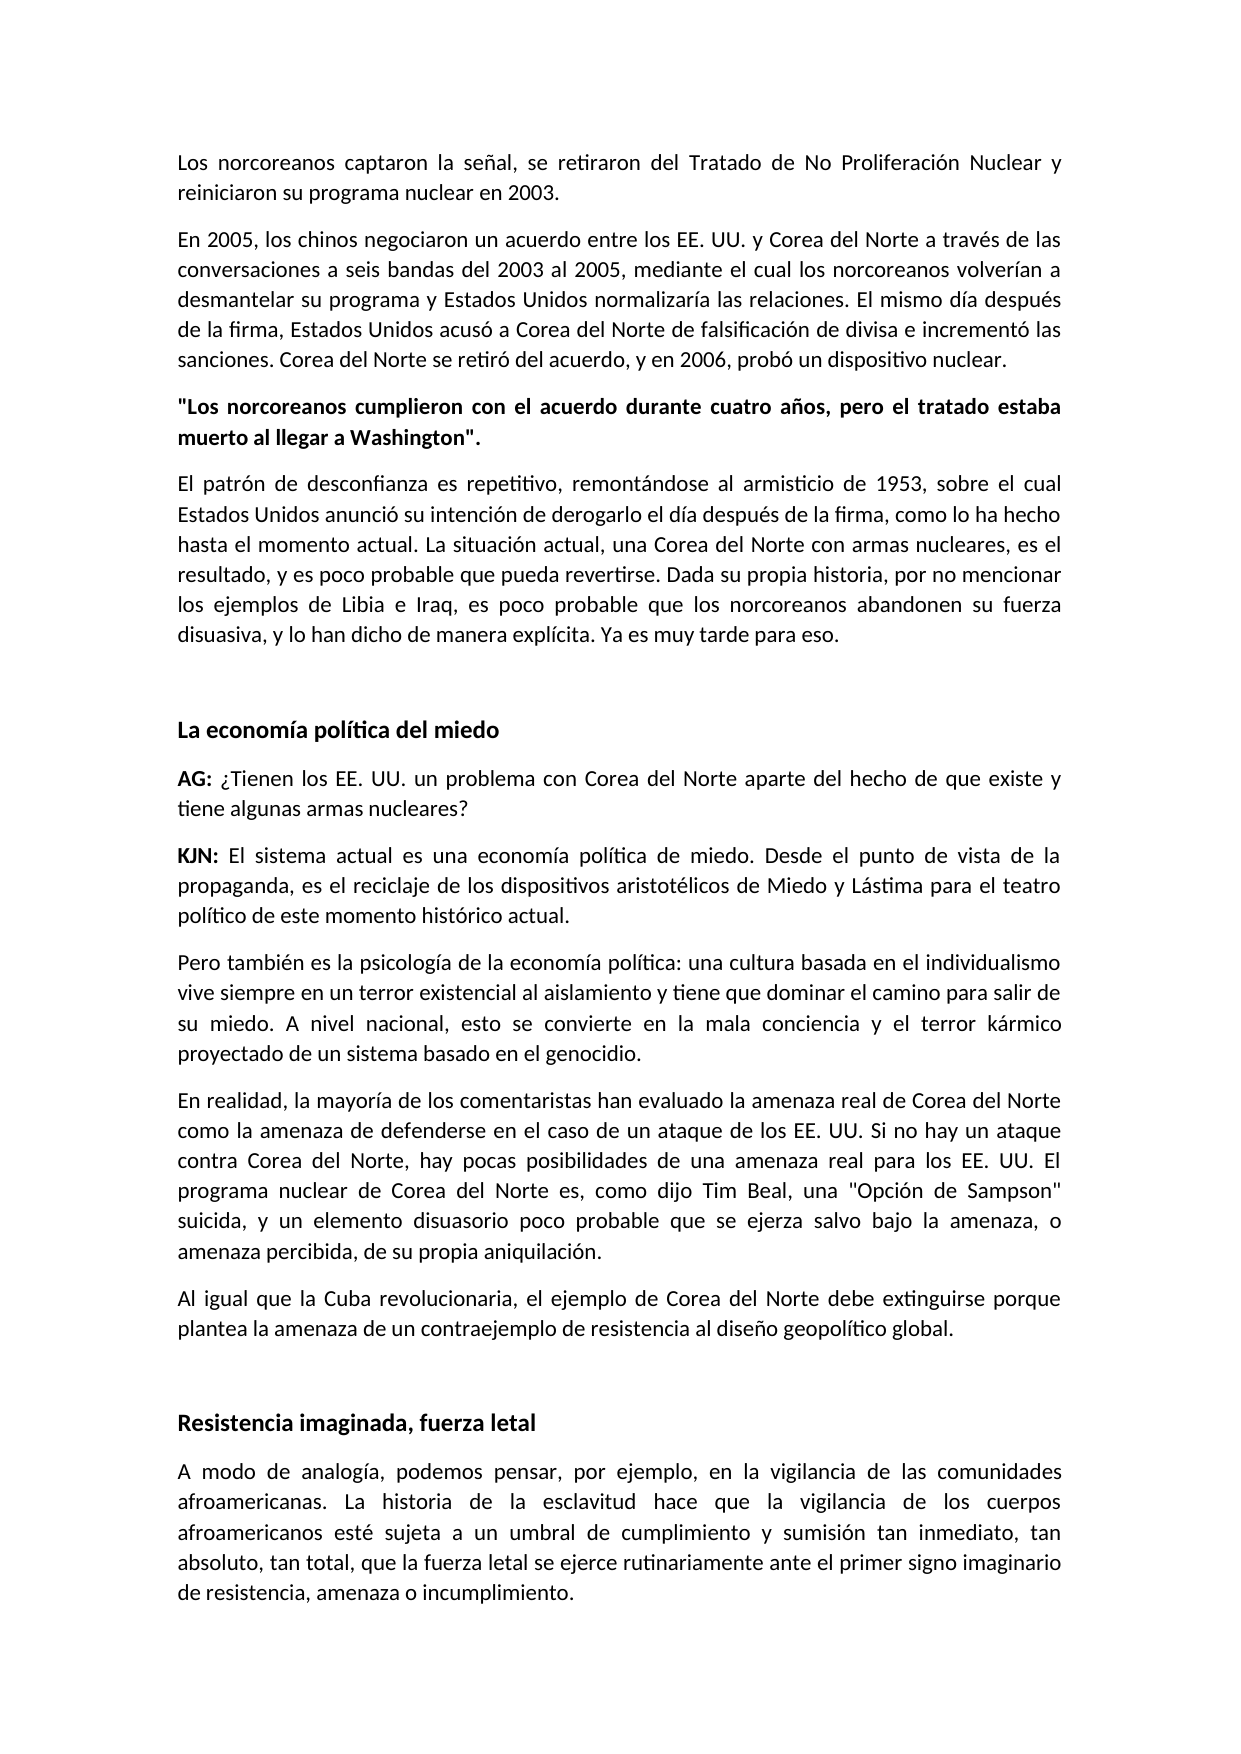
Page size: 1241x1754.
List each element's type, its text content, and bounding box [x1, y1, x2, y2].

text En 2005, los chinos negociaron un acuerdo entre los EE. UU. y Corea del Norte a través de las conversaciones a seis bandas del 2003 al 2005, mediante el cual los norcoreanos volverían a desmantelar su programa y Estados Unidos normalizaría las relaciones. El mismo día después de la firma, Estados Unidos acusó a Corea del Norte de falsificación de divisa e incrementó las sanciones. Corea del Norte se retiró del acuerdo, y en 2006, probó un dispositivo nuclear. [177, 225, 1063, 373]
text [177, 148, 1063, 206]
text Pero también es la psicología de la economía política: una cultura basada en el individualismo vive siempre en un terror existencial al aislamiento y tiene que dominar el camino para salir de su miedo. A nivel nacional, esto se convierte en la mala conciencia y el terror kármico proyectado de un sistema basado en el genocidio. [177, 948, 1063, 1067]
text "Los norcoreanos cumplieron con el acuerdo durante cuatro años, pero el tratado estaba muerto al llegar a Washington". [177, 392, 1063, 451]
text Resistencia imaginada, fuerza letal [177, 1408, 1063, 1438]
text KJN: El sistema actual es una economía política de miedo. Desde el punto de vista de la propaganda, es el reciclaje de los dispositivos aristotélicos de Miedo y Lástima para el teatro político de este momento histórico actual. [177, 841, 1063, 929]
text En realidad, la mayoría de los comentaristas han evaluado la amenaza real de Corea del Norte como la amenaza de defenderse en el caso de un ataque de los EE. UU. Si no hay un ataque contra Corea del Norte, hay pocas posibilidades de una amenaza real para los EE. UU. El programa nuclear de Corea del Norte es, como dijo Tim Beal, una "Opción de Sampson" suicida, y un elemento disuasorio poco probable que se ejerza salvo bajo la amenaza, o amenaza percibida, de su propia aniquilación. [177, 1086, 1063, 1265]
text El patrón de desconfianza es repetitivo, remontándose al armisticio de 1953, sobre el cual Estados Unidos anunció su intención de derogarlo el día después de la firma, como lo ha hecho hasta el momento actual. La situación actual, una Corea del Norte con armas nucleares, es el resultado, y es poco probable que pueda revertirse. Dada su propia historia, por no mencionar los ejemplos de Libia e Iraq, es poco probable que los norcoreanos abandonen su fuerza disuasiva, y lo han dicho de manera explícita. Ya es muy tarde para eso. [177, 469, 1063, 648]
text AG: ¿Tienen los EE. UU. un problema con Corea del Norte aparte del hecho de que existe y tiene algunas armas nucleares? [177, 764, 1063, 822]
text La economía política del miedo [177, 714, 1063, 745]
text Al igual que la Cuba revolucionaria, el ejemplo de Corea del Norte debe extinguirse porque plantea la amenaza de un contraejemplo de resistencia al diseño geopolítico global. [177, 1284, 1063, 1342]
text A modo de analogía, podemos pensar, por ejemplo, en la vigilancia de las comunidades afroamericanas. La historia de la esclavitud hace que la vigilancia de los cuerpos afroamericanos esté sujeta a un umbral de cumplimiento y sumisión tan inmediato, tan absoluto, tan total, que la fuerza letal se ejerce rutinariamente ante el primer signo imaginario de resistencia, amenaza o incumplimiento. [177, 1457, 1063, 1606]
